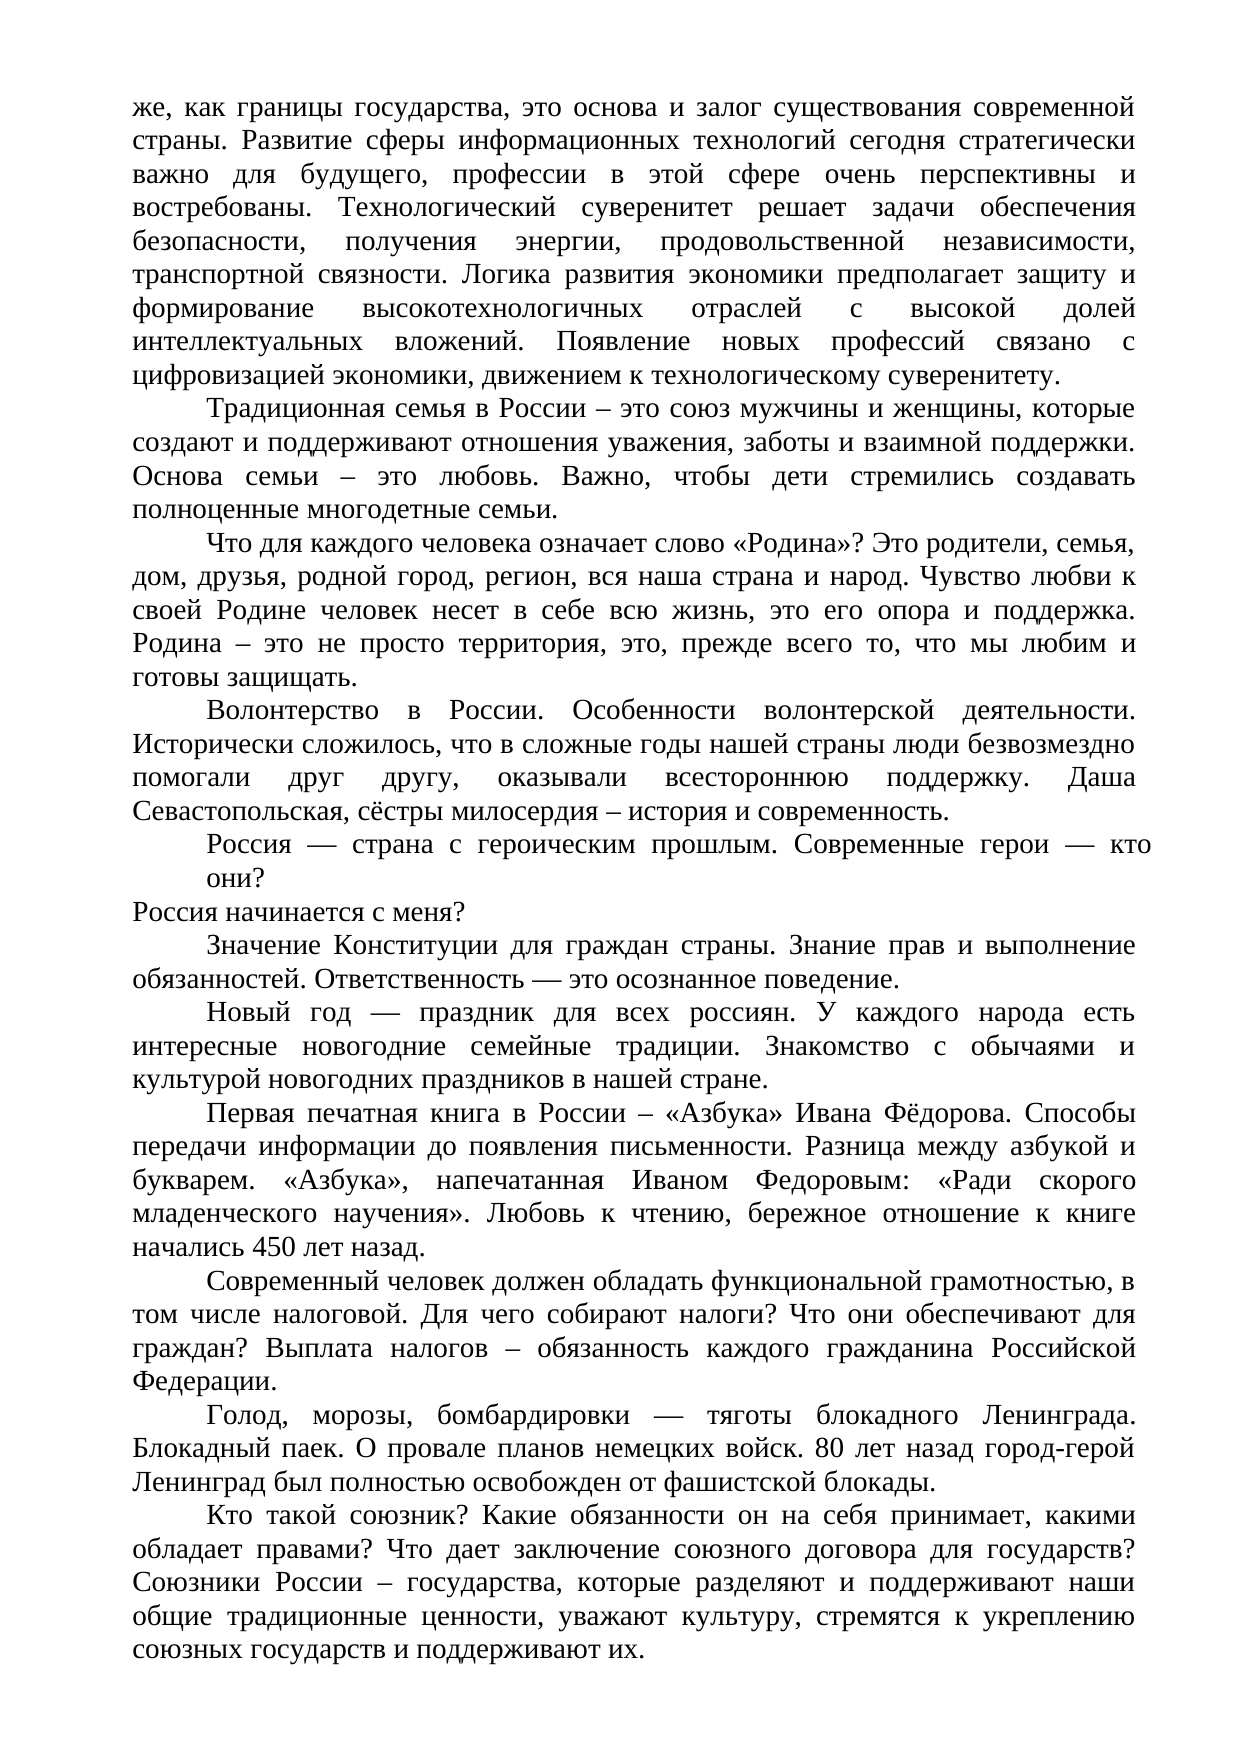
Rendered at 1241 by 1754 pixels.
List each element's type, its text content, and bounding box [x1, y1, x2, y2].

text Первая печатная книга в России – «Азбука» Ивана Фёдорова. Способы передачи информации до появления письменности. Разница между азбукой и букварем. «Азбука», напечатанная Иваном Федоровым: «Ради скорого младенческого научения». Любовь к чтению, бережное отношение к книге начались 450 лет назад. [132, 1095, 1136, 1263]
text Голод, морозы, бомбардировки — тяготы блокадного Ленинграда. Блокадный паек. О провале планов немецких войск. 80 лет назад город-герой Ленинград был полностью освобожден от фашистской блокады. [132, 1397, 1136, 1497]
text Что для каждого человека означает слово «Родина»? Это родители, семья, дом, друзья, родной город, регион, вся наша страна и народ. Чувство любви к своей Родине человек несет в себе всю жизнь, это его опора и поддержка. Родина – это не просто территория, это, прежде всего то, что мы любим и готовы защищать. [132, 525, 1136, 692]
text Россия начинается с меня? [132, 894, 1152, 927]
text Волонтерство в России. Особенности волонтерской деятельности. Исторически сложилось, что в сложные годы нашей страны люди безвозмездно помогали друг другу, оказывали всестороннюю поддержку. Даша Севастопольская, сёстры милосердия – история и современность. [132, 692, 1136, 827]
text Россия — страна с героическим прошлым. Современные герои — кто они? [206, 827, 1152, 894]
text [132, 89, 1136, 391]
text Традиционная семья в России – это союз мужчины и женщины, которые создают и поддерживают отношения уважения, заботы и взаимной поддержки. Основа семьи – это любовь. Важно, чтобы дети стремились создавать полноценные многодетные семьи. [132, 391, 1136, 525]
text Значение Конституции для граждан страны. Знание прав и выполнение обязанностей. Ответственность — это осознанное поведение. [132, 927, 1136, 994]
text Кто такой союзник? Какие обязанности он на себя принимает, какими обладает правами? Что дает заключение союзного договора для государств? Союзники России – государства, которые разделяют и поддерживают наши общие традиционные ценности, уважают культуру, стремятся к укреплению союзных государств и поддерживают их. [132, 1497, 1136, 1665]
text Современный человек должен обладать функциональной грамотностью, в том числе налоговой. Для чего собирают налоги? Что они обеспечивают для граждан? Выплата налогов – обязанность каждого гражданина Российской Федерации. [132, 1263, 1136, 1397]
text Новый год — праздник для всех россиян. У каждого народа есть интересные новогодние семейные традиции. Знакомство с обычаями и культурой новогодних праздников в нашей стране. [132, 994, 1136, 1095]
